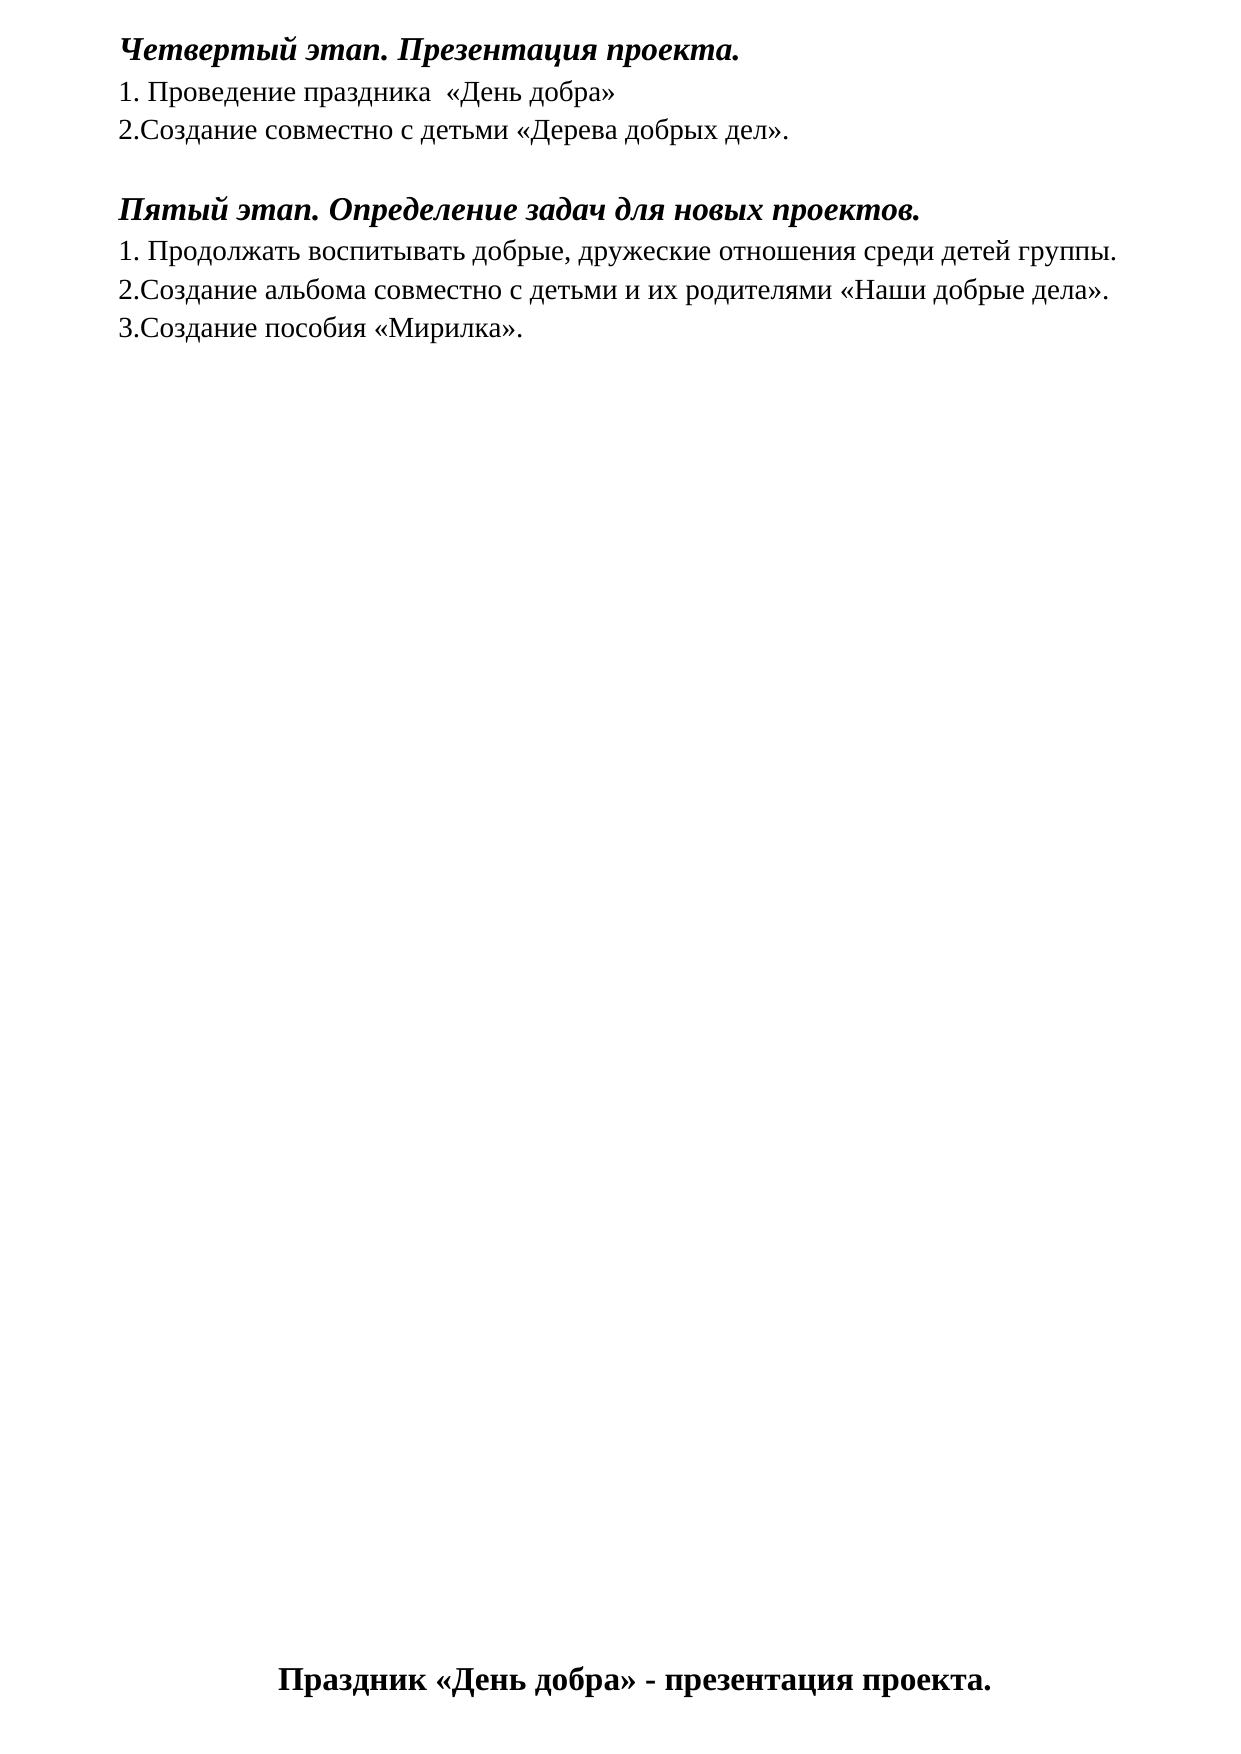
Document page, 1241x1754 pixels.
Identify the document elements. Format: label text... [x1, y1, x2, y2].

text 2.Создание альбома совместно с детьми и их родителями «Наши добрые дела». [88, 272, 1152, 305]
text Праздник «День добра» - презентация проекта. [59, 1659, 1152, 1698]
text Четвертый этап. Презентация проекта. [88, 29, 1152, 68]
text 1. Продолжать воспитывать добрые, дружеские отношения среди детей группы. [88, 233, 1152, 267]
text 3.Создание пособия «Мирилка». [88, 310, 1152, 344]
text 1. Проведение праздника «День добра» [88, 74, 1152, 107]
text Пятый этап. Определение задач для новых проектов. [88, 189, 1152, 228]
text 2.Создание совместно с детьми «Дерева добрых дел». [88, 112, 1152, 146]
